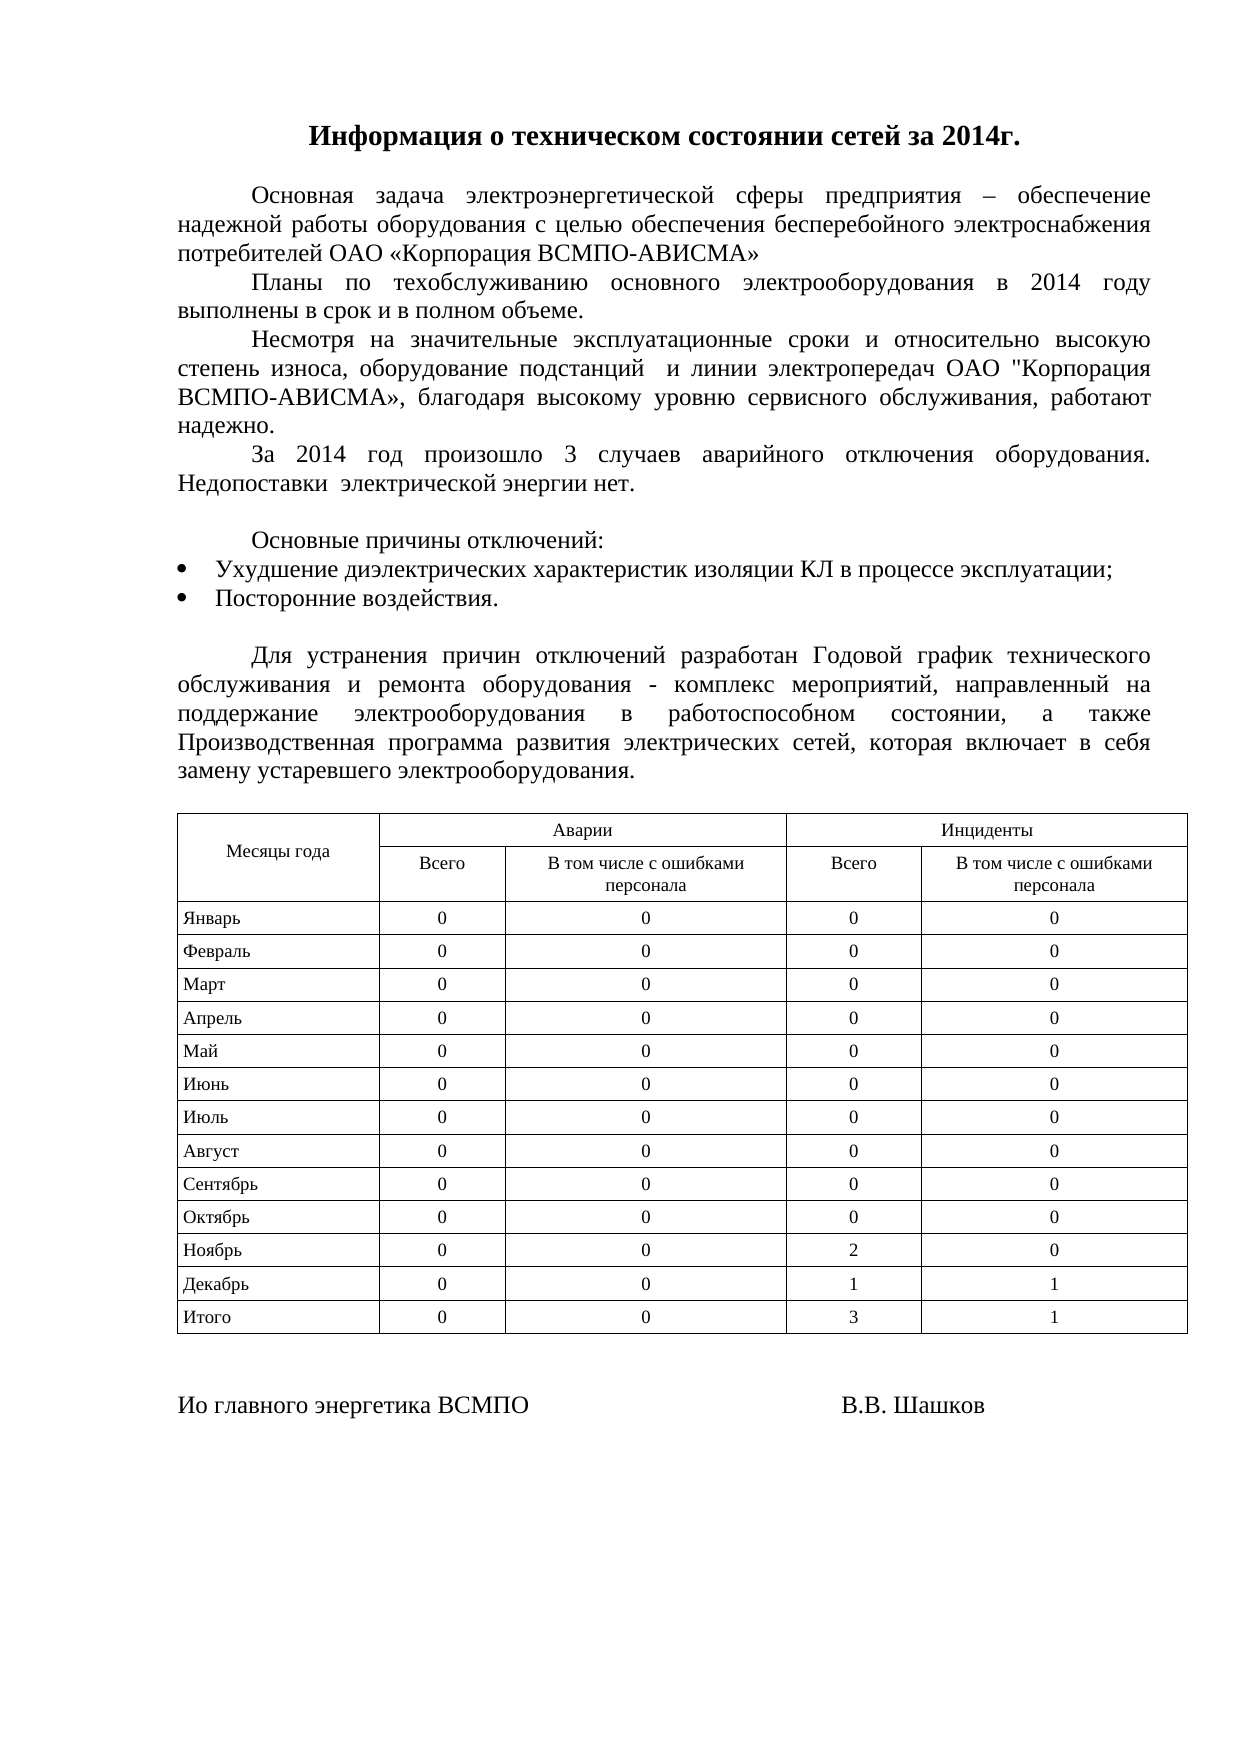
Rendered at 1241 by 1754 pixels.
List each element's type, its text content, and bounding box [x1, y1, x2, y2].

table_cell 0 [506, 1267, 786, 1300]
table_cell Май [178, 1035, 379, 1067]
table_cell 0 [380, 1068, 505, 1100]
table_cell Ноябрь [178, 1234, 379, 1266]
table_cell 1 [922, 1267, 1187, 1300]
table_cell 0 [506, 935, 786, 967]
text Для устранения причин отключений разработан Годовой график технического обслуживания и ремонта оборудования - комплекс мероприятий, направленный на поддержание электрооборудования в работоспособном состоянии, а также Производственная программа развития электрических сетей, которая включает в себя замену устаревшего электрооборудования. [177, 640, 1152, 784]
table_cell 0 [787, 969, 921, 1001]
table_header Инциденты [787, 814, 1187, 846]
table_cell 0 [506, 1002, 786, 1034]
table_cell 1 [787, 1267, 921, 1300]
table_cell 0 [380, 1035, 505, 1067]
table_cell Июнь [178, 1068, 379, 1100]
table_cell 0 [506, 1201, 786, 1233]
table_cell 0 [380, 1101, 505, 1133]
table_cell 0 [380, 1002, 505, 1034]
table_cell Октябрь [178, 1201, 379, 1233]
list Посторонние воздействия. [177, 583, 1152, 612]
table_cell 3 [787, 1301, 921, 1333]
table_cell 1 [922, 1301, 1187, 1333]
table_cell Всего [787, 847, 921, 901]
table_cell 0 [506, 1068, 786, 1100]
table_cell 0 [506, 1301, 786, 1333]
table_header Аварии [380, 814, 786, 846]
table_cell 0 [922, 902, 1187, 934]
table_cell 0 [922, 1168, 1187, 1200]
table_cell Сентябрь [178, 1168, 379, 1200]
table_cell Всего [380, 847, 505, 901]
table_cell 2 [787, 1234, 921, 1266]
table_cell 0 [922, 1234, 1187, 1266]
table_cell 0 [787, 1201, 921, 1233]
table_cell 0 [787, 1101, 921, 1133]
table_cell Август [178, 1135, 379, 1167]
table_cell 0 [787, 1035, 921, 1067]
table_cell 0 [380, 1234, 505, 1266]
table_cell 0 [787, 902, 921, 934]
table_cell В том числе с ошибками персонала [506, 847, 786, 901]
text Ио главного энергетика ВСМПО В.В. Шашков [177, 1391, 1152, 1419]
table_cell 0 [787, 1068, 921, 1100]
table_cell 0 [506, 1234, 786, 1266]
table_cell 0 [922, 1101, 1187, 1133]
text Несмотря на значительные эксплуатационные сроки и относительно высокую степень износа, оборудование подстанций и линии электропередач ОАО "Корпорация ВСМПО-АВИСМА», благодаря высокому уровню сервисного обслуживания, работают надежно. [177, 324, 1152, 439]
table_cell Февраль [178, 935, 379, 967]
table_cell 0 [506, 969, 786, 1001]
table_cell 0 [380, 902, 505, 934]
table_cell Апрель [178, 1002, 379, 1034]
table_cell Июль [178, 1101, 379, 1133]
text Основные причины отключений: [177, 525, 1152, 554]
table_cell 0 [922, 969, 1187, 1001]
table_cell 0 [506, 1135, 786, 1167]
table_cell 0 [380, 1267, 505, 1300]
table_cell 0 [506, 902, 786, 934]
table_cell 0 [380, 1168, 505, 1200]
table_cell 0 [380, 935, 505, 967]
text Планы по техобслуживанию основного электрооборудования в 2014 году выполнены в срок и в полном объеме. [177, 267, 1152, 324]
table_cell 0 [922, 1135, 1187, 1167]
table_cell 0 [922, 1035, 1187, 1067]
table_header Месяцы года [178, 814, 379, 901]
table_cell 0 [506, 1101, 786, 1133]
text Основная задача электроэнергетической сферы предприятия – обеспечение надежной работы оборудования с целью обеспечения бесперебойного электроснабжения потребителей ОАО «Корпорация ВСМПО-АВИСМА» [177, 180, 1152, 267]
table_cell Итого [178, 1301, 379, 1333]
text За 2014 год произошло 3 случаев аварийного отключения оборудования. Недопоставки электрической энергии нет. [177, 439, 1152, 497]
list Ухудшение диэлектрических характеристик изоляции КЛ в процессе эксплуатации; [177, 554, 1152, 583]
table_cell 0 [787, 1168, 921, 1200]
text Информация о техническом состоянии сетей за 2014г. [177, 118, 1152, 152]
table_cell 0 [922, 1201, 1187, 1233]
table_cell 0 [380, 969, 505, 1001]
table_cell Март [178, 969, 379, 1001]
table_cell 0 [922, 1002, 1187, 1034]
table_cell 0 [787, 935, 921, 967]
table_cell Январь [178, 902, 379, 934]
table_cell 0 [922, 935, 1187, 967]
table_cell 0 [380, 1135, 505, 1167]
table_cell 0 [506, 1035, 786, 1067]
table_cell 0 [787, 1002, 921, 1034]
table_cell 0 [380, 1201, 505, 1233]
table_cell 0 [922, 1068, 1187, 1100]
table_cell Декабрь [178, 1267, 379, 1300]
table_cell 0 [380, 1301, 505, 1333]
table_cell 0 [506, 1168, 786, 1200]
table_cell В том числе с ошибками персонала [922, 847, 1187, 901]
table_cell 0 [787, 1135, 921, 1167]
